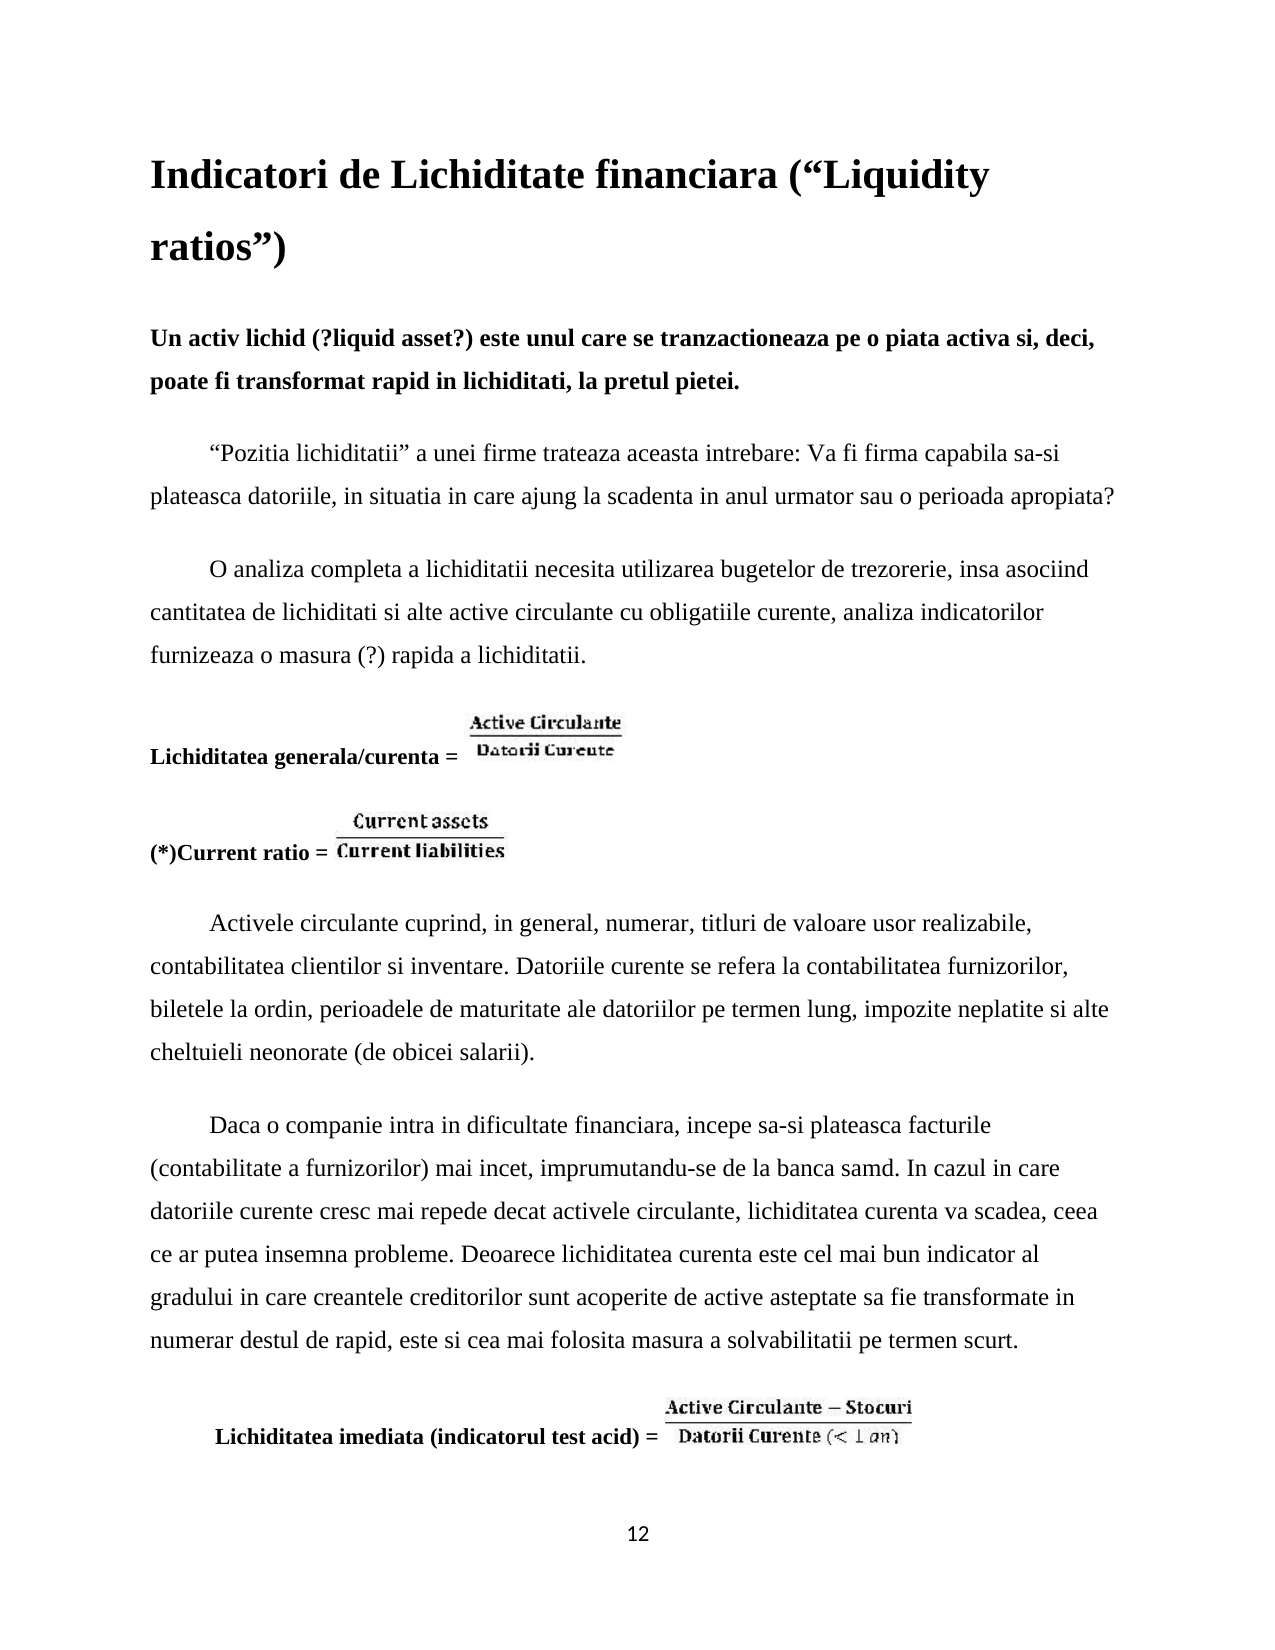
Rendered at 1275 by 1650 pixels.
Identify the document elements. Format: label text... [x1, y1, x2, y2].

text Un activ lichid (?liquid asset?) este unul care se tranzactioneaza pe o piata activa si, deci, poate fi transformat rapid in lichiditati, la pretul pietei. [150, 323, 1125, 395]
text Daca o companie intra in dificultate financiara, incepe sa-si plateasca facturile (contabilitate a furnizorilor) mai incet, imprumutandu-se de la banca samd. In cazul in care datoriile curente cresc mai repede decat activele circulante, lichiditatea curenta va scadea, ceea ce ar putea insemna probleme. Deoarece lichiditatea curenta este cel mai bun indicator al gradului in care creantele creditorilor sunt acoperite de active asteptate sa fie transformate in numerar destul de rapid, este si cea mai folosita masura a solvabilitatii pe termen scurt. [150, 1110, 1125, 1354]
picture [334, 811, 509, 861]
text Lichiditatea imediata (indicatorul test acid) = [150, 1398, 1125, 1450]
text Lichiditatea generala/curenta = [150, 712, 1125, 769]
picture [664, 1397, 913, 1445]
text “Pozitia lichiditatii” a unei firme trateaza aceasta intrebare: Va fi firma capabila sa-si plateasca datoriile, in situatia in care ajung la scadenta in anul urmator sau o perioada apropiata? [150, 438, 1125, 510]
text O analiza completa a lichiditatii necesita utilizarea bugetelor de trezorerie, insa asociind cantitatea de lichiditati si alte active circulante cu obligatiile curente, analiza indicatorilor furnizeaza o masura (?) rapida a lichiditatii. [150, 554, 1125, 669]
picture [464, 712, 630, 765]
text Activele circulante cuprind, in general, numerar, titluri de valoare usor realizabile, contabilitatea clientilor si inventare. Datoriile curente se refera la contabilitatea furnizorilor, biletele la ordin, perioadele de maturitate ale datoriilor pe termen lung, impozite neplatite si alte cheltuieli neonorate (de obicei salarii). [150, 908, 1125, 1066]
text (*)Current ratio = [150, 812, 1125, 866]
text Indicatori de Lichiditate financiara (“Liquidity ratios”) [150, 150, 1125, 270]
